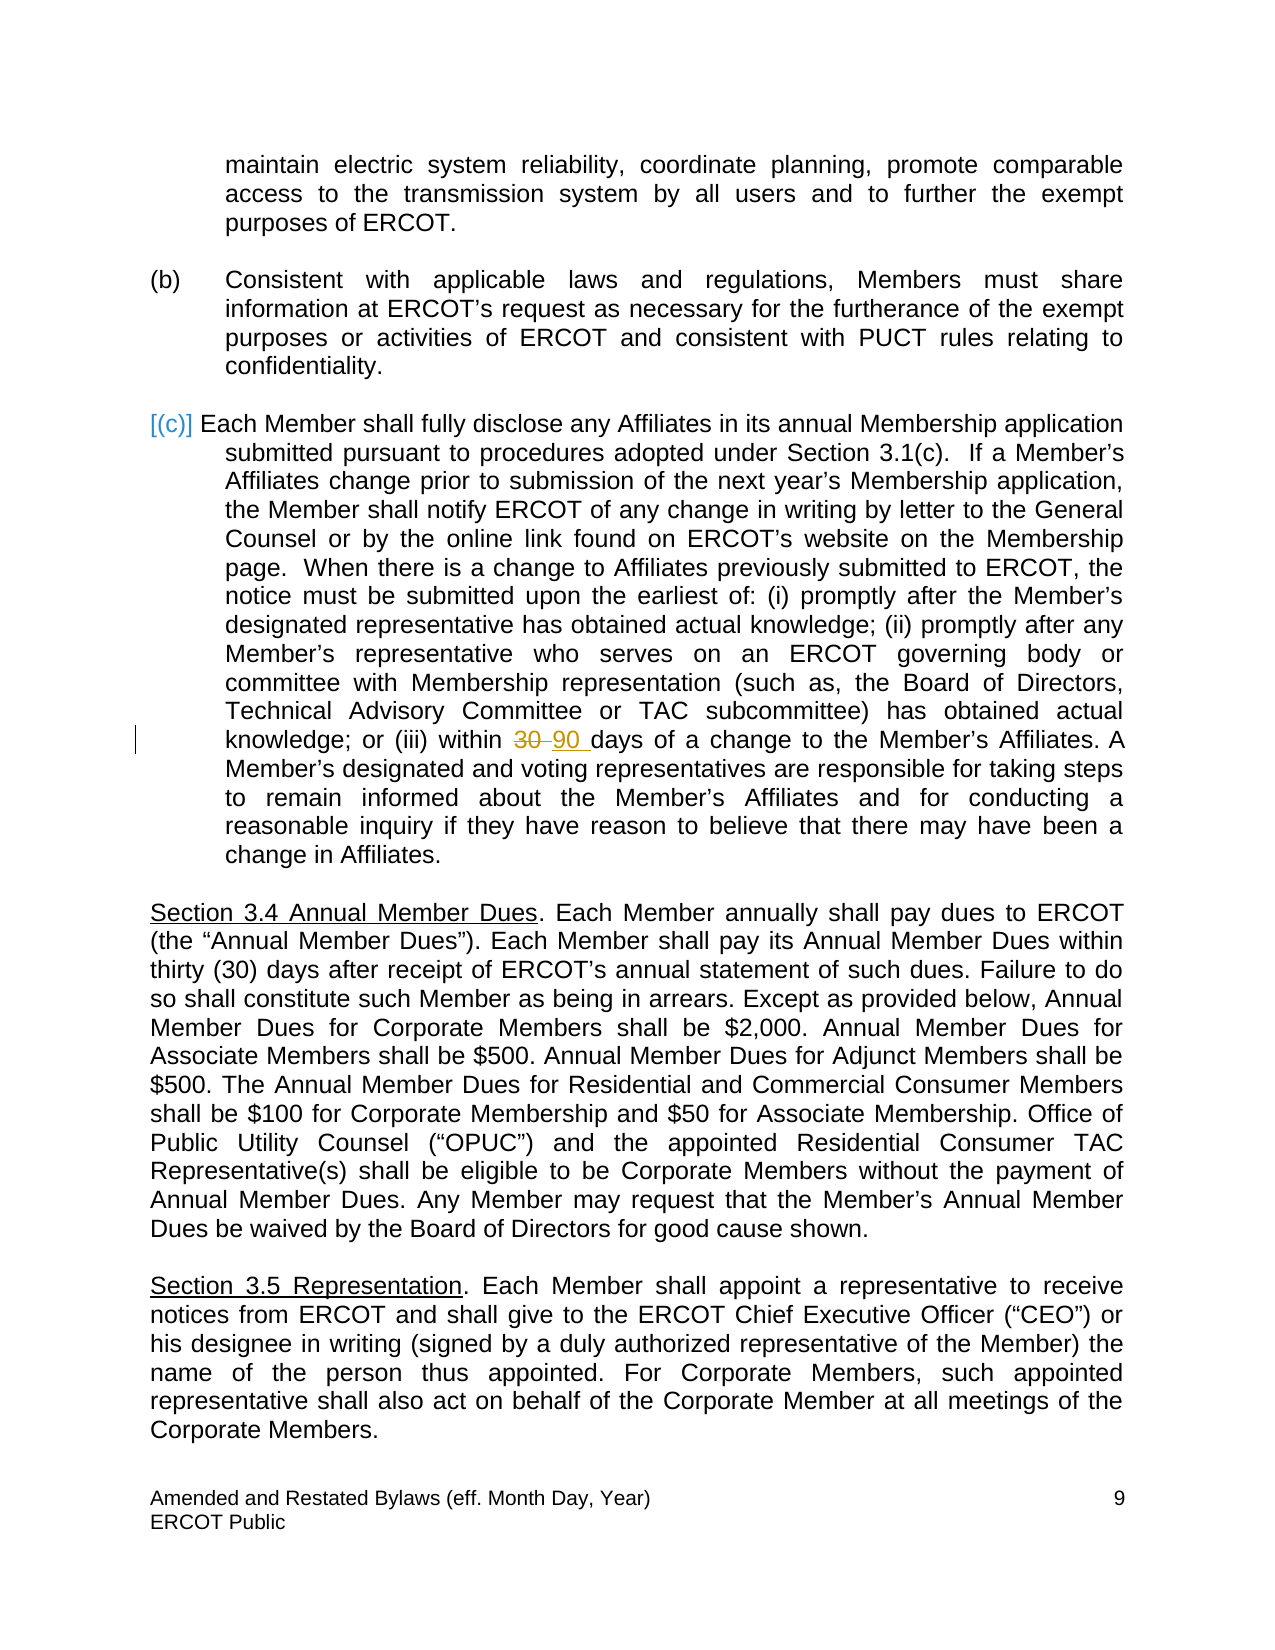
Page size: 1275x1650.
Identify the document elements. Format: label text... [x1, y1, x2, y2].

text Section 3.5 Representation. Each Member shall appoint a representative to receive notices from ERCOT and shall give to the ERCOT Chief Executive Officer (“CEO”) or his designee in writing (signed by a duly authorized representative of the Member) the name of the person thus appointed. For Corporate Members, such appointed representative shall also act on behalf of the Corporate Member at all meetings of the Corporate Members. [150, 1271, 1125, 1444]
list Consistent with applicable laws and regulations, Members must share information at ERCOT’s request as necessary for the furtherance of the exempt purposes or activities of ERCOT and consistent with PUCT rules relating to confidentiality. [150, 265, 1125, 380]
text Section 3.4 Annual Member Dues. Each Member annually shall pay dues to ERCOT (the “Annual Member Dues”). Each Member shall pay its Annual Member Dues within thirty (30) days after receipt of ERCOT’s annual statement of such dues. Failure to do so shall constitute such Member as being in arrears. Except as provided below, Annual Member Dues for Corporate Members shall be $2,000. Annual Member Dues for Associate Members shall be $500. Annual Member Dues for Adjunct Members shall be $500. The Annual Member Dues for Residential and Commercial Consumer Members shall be $100 for Corporate Membership and $50 for Associate Membership. Office of Public Utility Counsel (“OPUC”) and the appointed Residential Consumer TAC Representative(s) shall be eligible to be Corporate Members without the payment of Annual Member Dues. Any Member may request that the Member’s Annual Member Dues be waived by the Board of Directors for good cause shown. [150, 897, 1125, 1242]
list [150, 150, 1125, 236]
list Each Member shall fully disclose any Affiliates in its annual Membership application submitted pursuant to procedures adopted under Section 3.1(c). If a Member’s Affiliates change prior to submission of the next year’s Membership application, the Member shall notify ERCOT of any change in writing by letter to the General Counsel or by the online link found on ERCOT’s website on the Membership page. When there is a change to Affiliates previously submitted to ERCOT, the notice must be submitted upon the earliest of: (i) promptly after the Member’s designated representative has obtained actual knowledge; (ii) promptly after any Member’s representative who serves on an ERCOT governing body or committee with Membership representation (such as, the Board of Directors, Technical Advisory Committee or TAC subcommittee) has obtained actual knowledge; or (iii) within days of a change to the Member’s Affiliates. A Member’s designated and voting representatives are responsible for taking steps to remain informed about the Member’s Affiliates and for conducting a reasonable inquiry if they have reason to believe that there may have been a change in Affiliates. [150, 409, 1125, 869]
